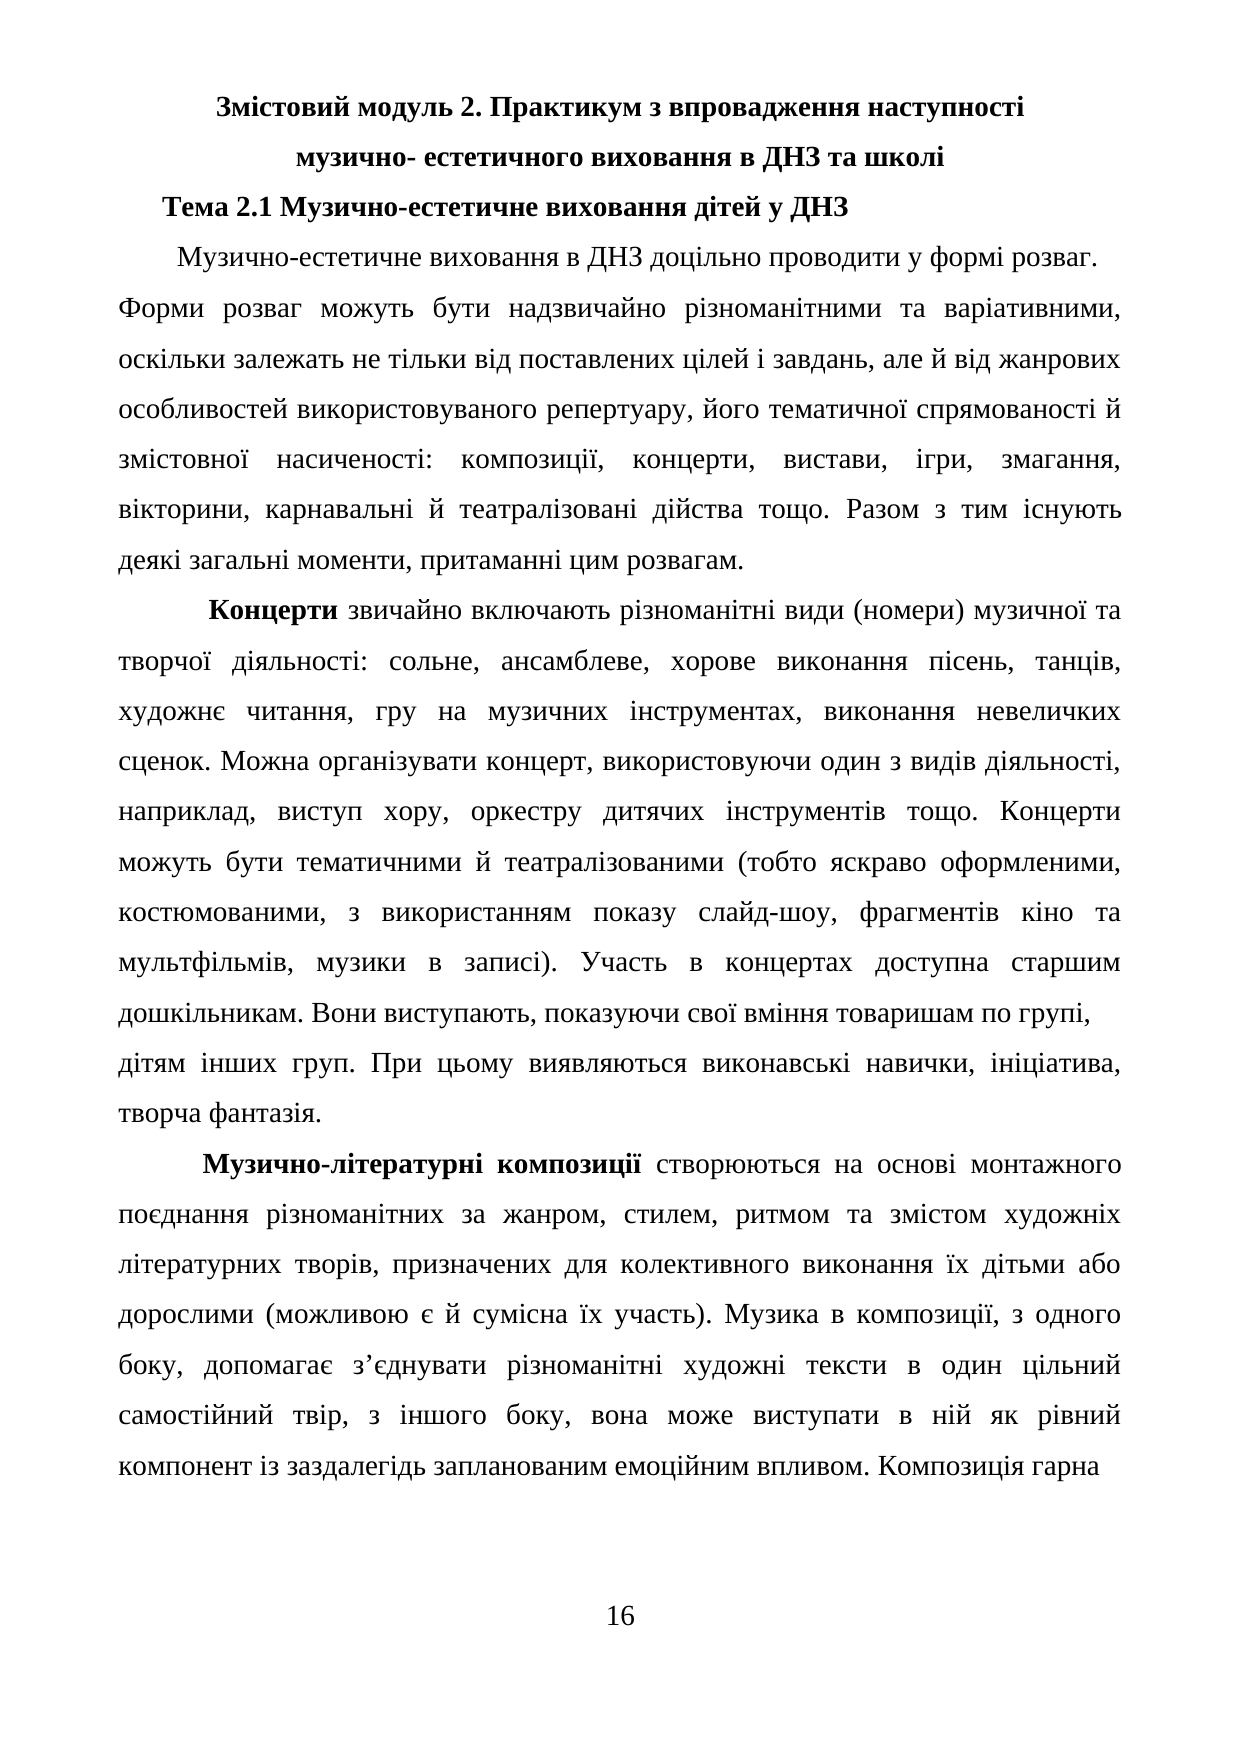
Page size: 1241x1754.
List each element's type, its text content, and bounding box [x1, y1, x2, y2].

text 16 [118, 1598, 1122, 1632]
text Концерти звичайно включають різноманітні види (номери) музичної та творчої діяльності: сольне, ансамблеве, хорове виконання пісень, танців, художнє читання, гру на музичних інструментах, виконання невеличких сценок. Можна організувати концерт, використовуючи один з видів діяльності, наприклад, виступ хору, оркестру дитячих інструментів тощо. Концерти можуть бути тематичними й театралізованими (тобто яскраво оформленими, костюмованими, з використанням показу слайд-шоу, фрагментів кіно та мультфільмів, музики в записі). Участь в концертах доступна старшим дошкільникам. Вони виступають, показуючи свої вміння товаришам по групі, [118, 592, 1122, 1028]
text дітям інших груп. При цьому виявляються виконавські навички, ініціатива, творча фантазія. [118, 1045, 1122, 1129]
text Форми розваг можуть бути надзвичайно різноманітними та варіативними, оскільки залежать не тільки від поставлених цілей і завдань, але й від жанрових особливостей використовуваного репертуару, його тематичної спрямованості й змістовної насиченості: композиції, концерти, вистави, ігри, змагання, вікторини, карнавальні й театралізовані дійства тощо. Разом з тим існують деякі загальні моменти, притаманні цим розвагам. [118, 290, 1122, 576]
text Змістовий модуль 2. Практикум з впровадження наступності [118, 89, 1122, 122]
text Музично-літературні композиції створюються на основі монтажного поєднання різноманітних за жанром, стилем, ритмом та змістом художніх літературних творів, призначених для колективного виконання їх дітьми або дорослими (можливою є й сумісна їх участь). Музика в композиції, з одного боку, допомагає з’єднувати різноманітні художні тексти в один цільний самостійний твір, з іншого боку, вона може виступати в ній як рівний компонент із заздалегідь запланованим емоційним впливом. Композиція гарна [118, 1146, 1122, 1481]
text Музично-естетичне виховання в ДНЗ доцільно проводити у формі розваг. [118, 239, 1122, 273]
text музично- естетичного виховання в ДНЗ та школі [118, 139, 1122, 172]
text Тема 2.1 Музично-естетичне виховання дітей у ДНЗ [118, 189, 1122, 223]
